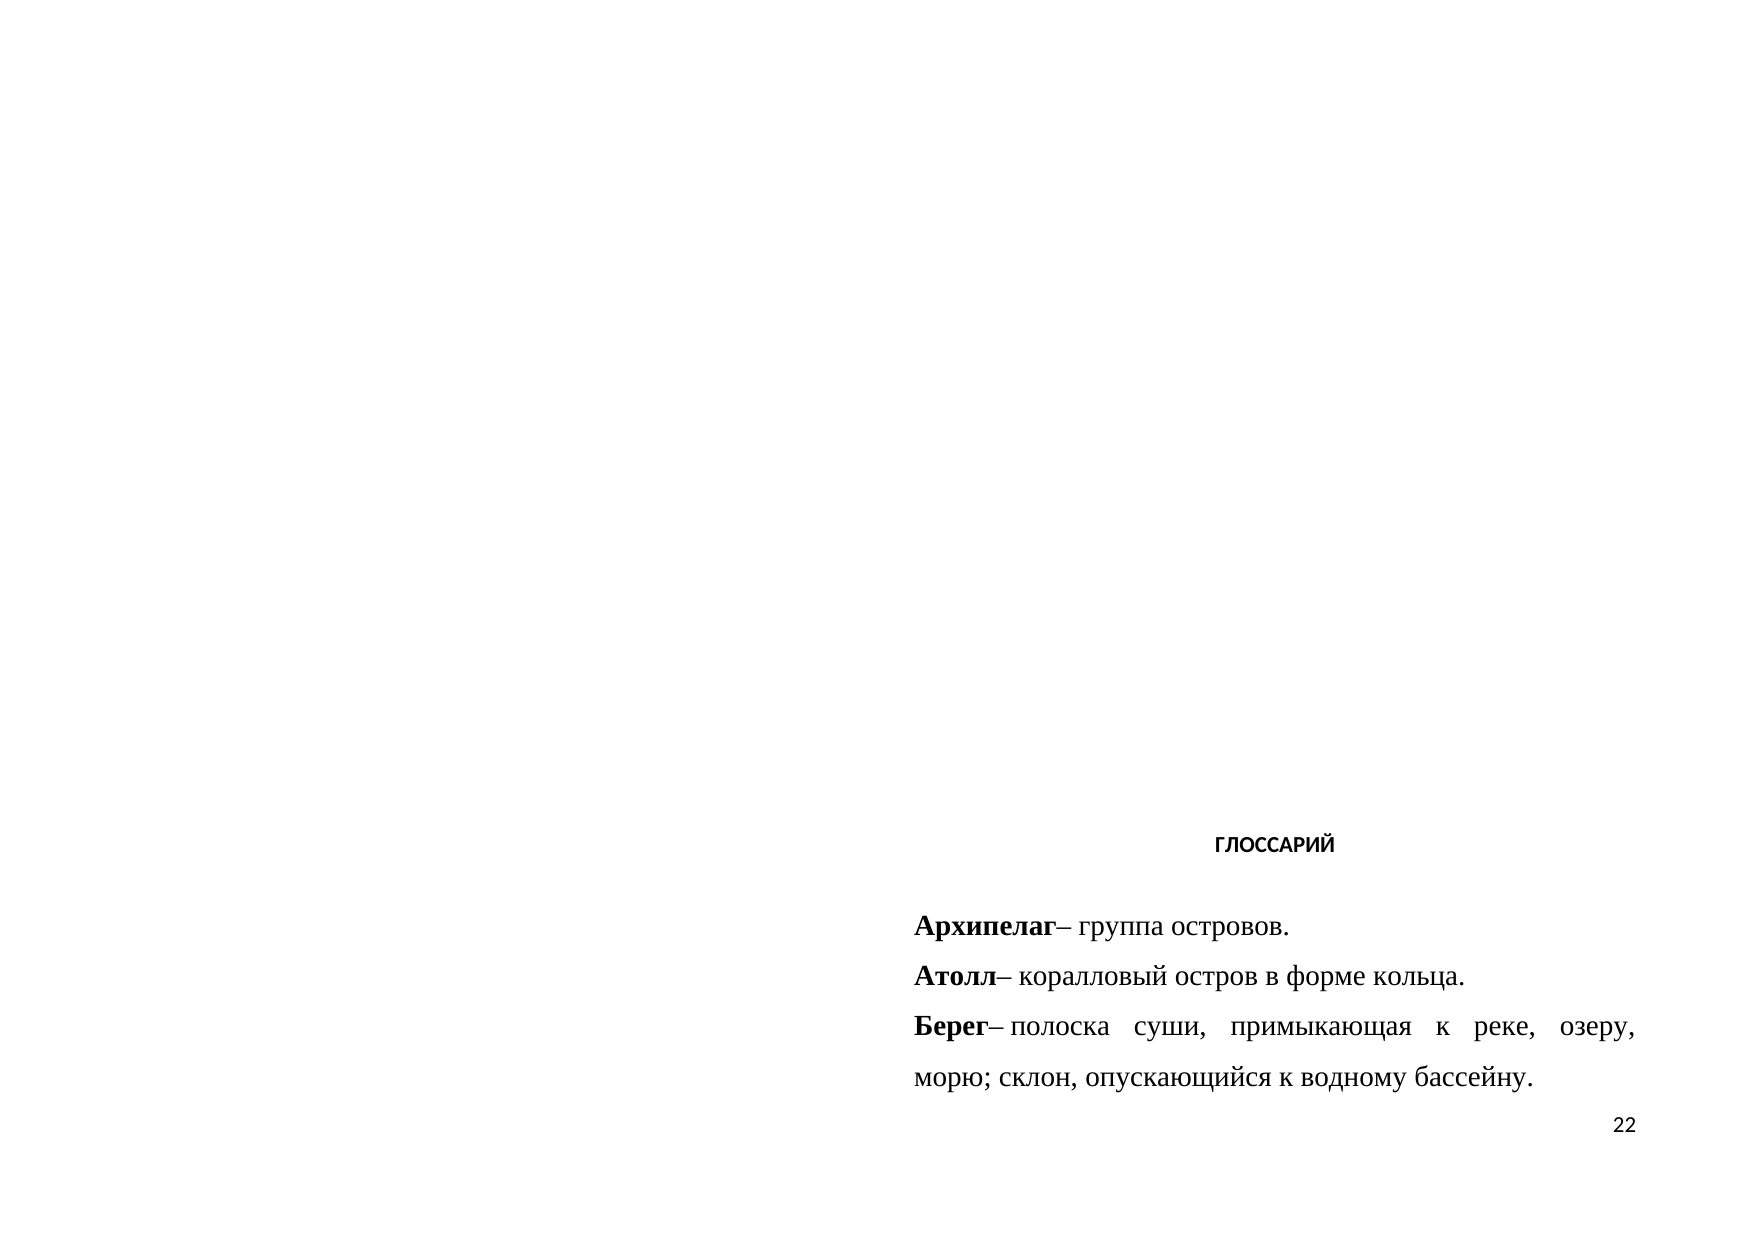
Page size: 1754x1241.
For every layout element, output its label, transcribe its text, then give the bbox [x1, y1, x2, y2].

text Берег– полоска суши, примыкающая к реке, озеру, морю; склон, опускающийся к водному бассейну. [914, 1008, 1636, 1092]
text Архипелаг– группа островов. [914, 908, 1636, 941]
text Атолл– коралловый остров в форме кольца. [914, 958, 1636, 992]
text ГЛОССАРИЙ [914, 830, 1636, 858]
